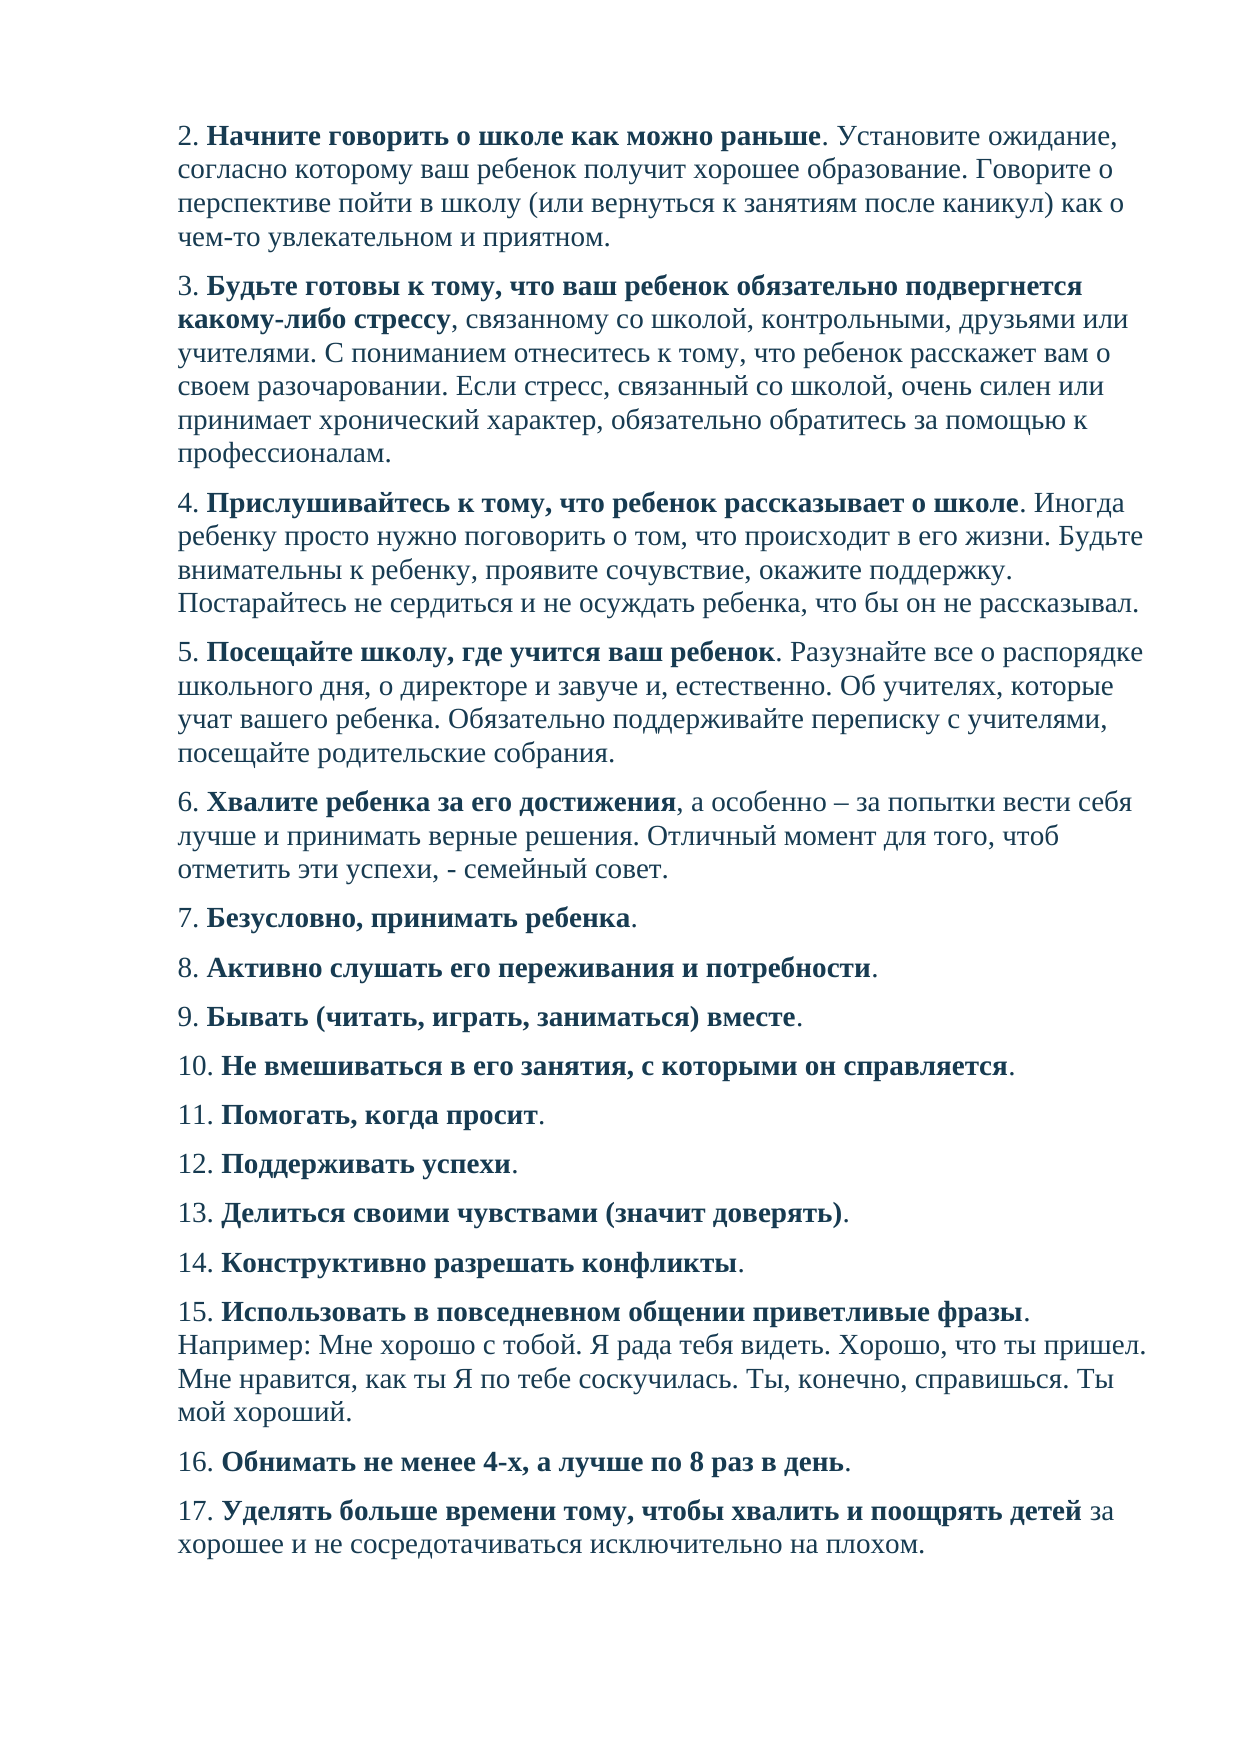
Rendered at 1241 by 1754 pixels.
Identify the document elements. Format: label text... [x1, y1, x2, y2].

text 14. Конструктивно разрешать конфликты. [177, 1245, 1152, 1278]
text 4. Прислушивайтесь к тому, что ребенок рассказывает о школе. Иногда ребенку просто нужно поговорить о том, что происходит в его жизни. Будьте внимательны к ребенку, проявите сочувствие, окажите поддержку. Постарайтесь не сердиться и не осуждать ребенка, что бы он не рассказывал. [177, 485, 1152, 619]
text 13. Делиться своими чувствами (значит доверять). [177, 1196, 1152, 1229]
text 17. Уделять больше времени тому, чтобы хвалить и поощрять детей за хорошее и не сосредотачиваться исключительно на плохом. [177, 1493, 1152, 1560]
text 15. Использовать в повседневном общении приветливые фразы. Например: Мне хорошо с тобой. Я рада тебя видеть. Хорошо, что ты пришел. Мне нравится, как ты Я по тебе соскучилась. Ты, конечно, справишься. Ты мой хороший. [177, 1294, 1152, 1428]
text 9. Бывать (читать, играть, заниматься) вместе. [177, 999, 1152, 1032]
text 7. Безусловно, принимать ребенка. [177, 901, 1152, 934]
text 5. Посещайте школу, где учится ваш ребенок. Разузнайте все о распорядке школьного дня, о директоре и завуче и, естественно. Об учителях, которые учат вашего ребенка. Обязательно поддерживайте переписку с учителями, посещайте родительские собрания. [177, 634, 1152, 769]
text 2. Начните говорить о школе как можно раньше. Установите ожидание, согласно которому ваш ребенок получит хорошее образование. Говорите о перспективе пойти в школу (или вернуться к занятиям после каникул) как о чем-то увлекательном и приятном. [177, 118, 1152, 252]
text 11. Помогать, когда просит. [177, 1097, 1152, 1131]
text 3. Будьте готовы к тому, что ваш ребенок обязательно подвергнется какому-либо стрессу, связанному со школой, контрольными, друзьями или учителями. С пониманием отнеситесь к тому, что ребенок расскажет вам о своем разочаровании. Если стресс, связанный со школой, очень силен или принимает хронический характер, обязательно обратитесь за помощью к профессионалам. [177, 268, 1152, 469]
text 16. Обнимать не менее 4-х, а лучше по 8 раз в день. [177, 1444, 1152, 1477]
text 12. Поддерживать успехи. [177, 1146, 1152, 1180]
text 8. Активно слушать его переживания и потребности. [177, 950, 1152, 983]
text 6. Хвалите ребенка за его достижения, а особенно – за попытки вести себя лучше и принимать верные решения. Отличный момент для того, чтоб отметить эти успехи, - семейный совет. [177, 784, 1152, 885]
text 10. Не вмешиваться в его занятия, с которыми он справляется. [177, 1048, 1152, 1082]
